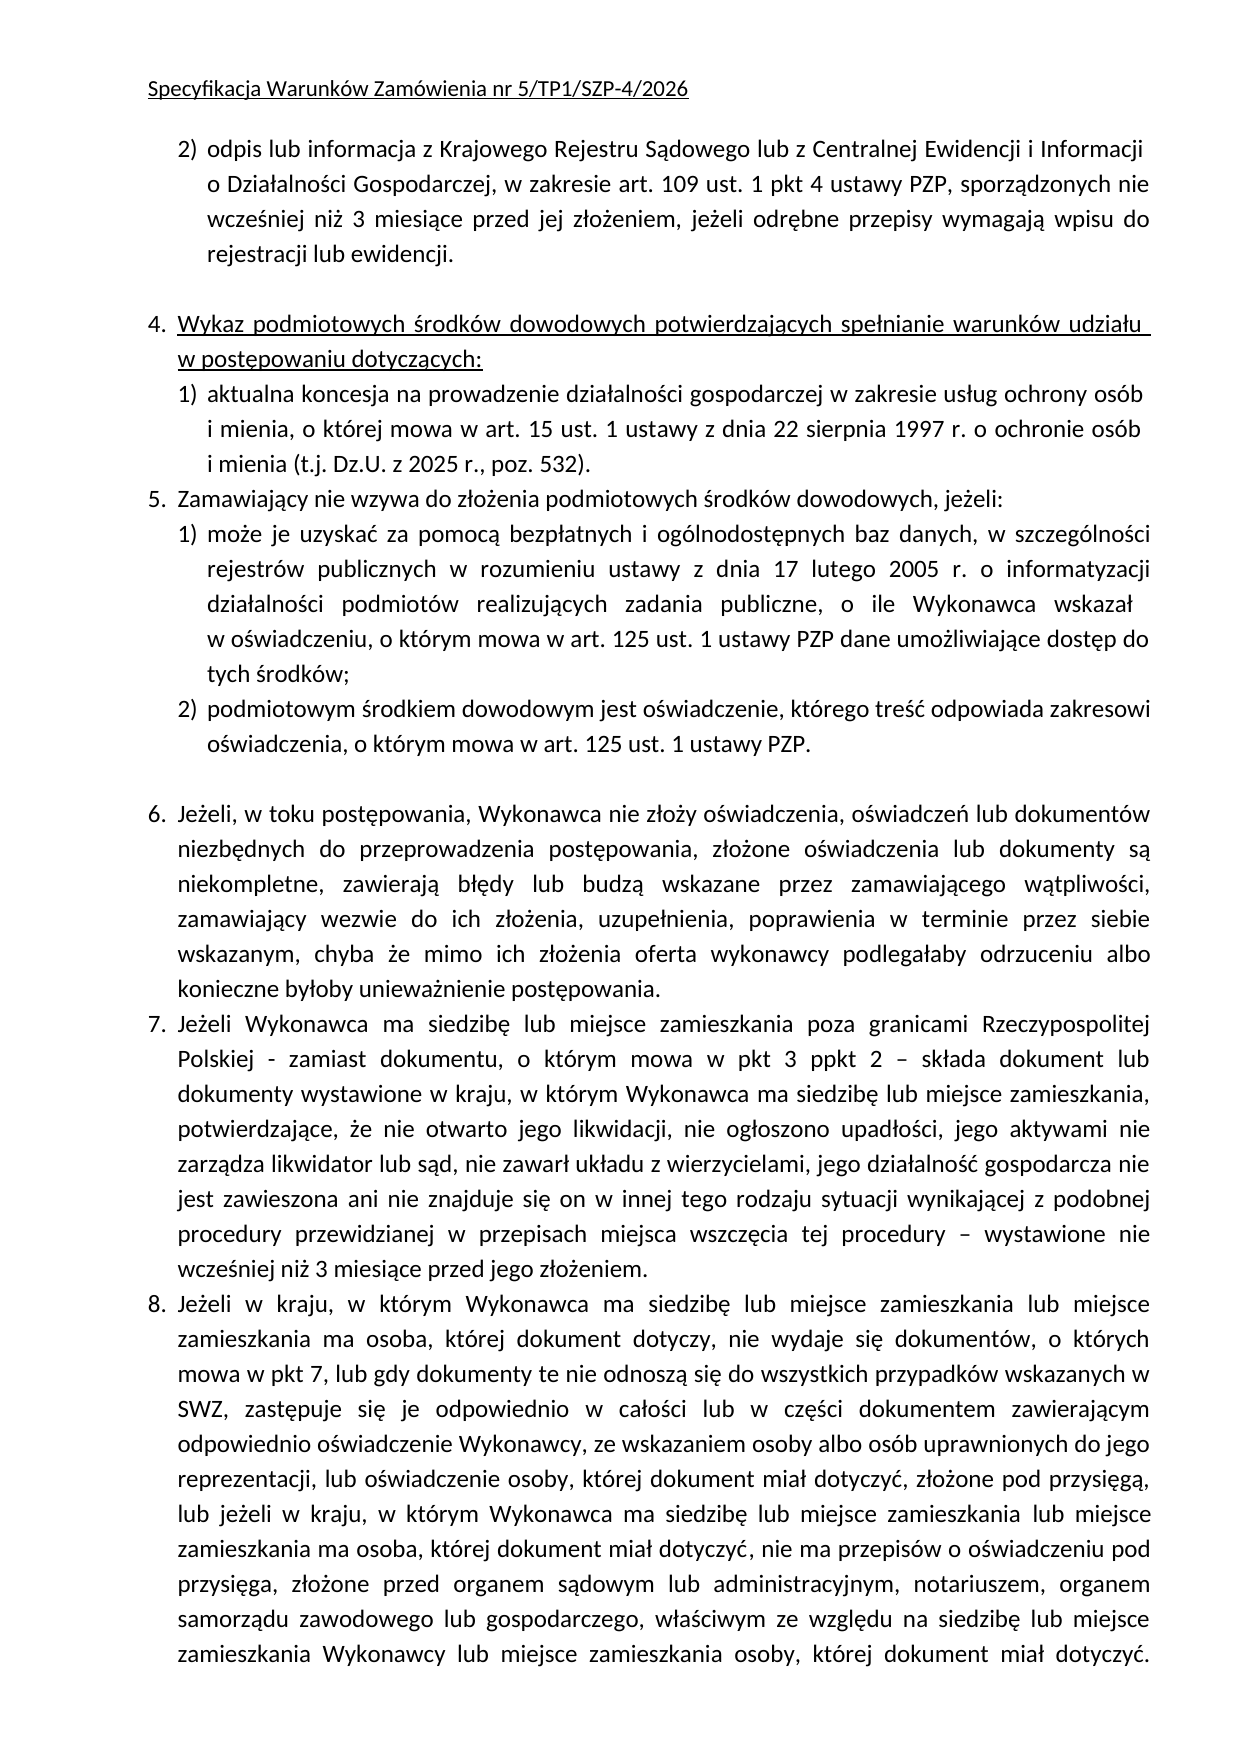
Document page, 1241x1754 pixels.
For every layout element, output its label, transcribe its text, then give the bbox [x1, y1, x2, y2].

list Jeżeli Wykonawca ma siedzibę lub miejsce zamieszkania poza granicami Rzeczypospolitej Polskiej - zamiast dokumentu, o którym mowa w pkt 3 ppkt 2 – składa dokument lub dokumenty wystawione w kraju, w którym Wykonawca ma siedzibę lub miejsce zamieszkania, potwierdzające, że nie otwarto jego likwidacji, nie ogłoszono upadłości, jego aktywami nie zarządza likwidator lub sąd, nie zawarł układu z wierzycielami, jego działalność gospodarcza nie jest zawieszona ani nie znajduje się on w innej tego rodzaju sytuacji wynikającej z podobnej procedury przewidzianej w przepisach miejsca wszczęcia tej procedury – wystawione nie wcześniej niż 3 miesiące przed jego złożeniem. [148, 1008, 1152, 1283]
list może je uzyskać za pomocą bezpłatnych i ogólnodostępnych baz danych, w szczególności rejestrów publicznych w rozumieniu ustawy z dnia 17 lutego 2005 r. o informatyzacji działalności podmiotów realizujących zadania publiczne, o ile Wykonawca wskazał w oświadczeniu, o którym mowa w art. 125 ust. 1 ustawy PZP dane umożliwiające dostęp do tych środków; [177, 518, 1152, 688]
list odpis lub informacja z Krajowego Rejestru Sądowego lub z Centralnej Ewidencji i Informacji o Działalności Gospodarczej, w zakresie art. 109 ust. 1 pkt 4 ustawy PZP, sporządzonych nie wcześniej niż 3 miesiące przed jej złożeniem, jeżeli odrębne przepisy wymagają wpisu do rejestracji lub ewidencji. [177, 133, 1152, 268]
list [148, 1288, 1152, 1668]
list Jeżeli, w toku postępowania, Wykonawca nie złoży oświadczenia, oświadczeń lub dokumentów niezbędnych do przeprowadzenia postępowania, złożone oświadczenia lub dokumenty są niekompletne, zawierają błędy lub budzą wskazane przez zamawiającego wątpliwości, zamawiający wezwie do ich złożenia, uzupełnienia, poprawienia w terminie przez siebie wskazanym, chyba że mimo ich złożenia oferta wykonawcy podlegałaby odrzuceniu albo konieczne byłoby unieważnienie postępowania. [148, 798, 1152, 1003]
list podmiotowym środkiem dowodowym jest oświadczenie, którego treść odpowiada zakresowi oświadczenia, o którym mowa w art. 125 ust. 1 ustawy PZP. [177, 693, 1152, 758]
list Zamawiający nie wzywa do złożenia podmiotowych środków dowodowych, jeżeli: [148, 483, 1152, 513]
list aktualna koncesja na prowadzenie działalności gospodarczej w zakresie usług ochrony osób i mienia, o której mowa w art. 15 ust. 1 ustawy z dnia 22 sierpnia 1997 r. o ochronie osób i mienia (t.j. Dz.U. z 2025 r., poz. 532). [177, 378, 1152, 478]
list Wykaz podmiotowych środków dowodowych potwierdzających spełnianie warunków udziału w postępowaniu dotyczących: [148, 308, 1152, 373]
